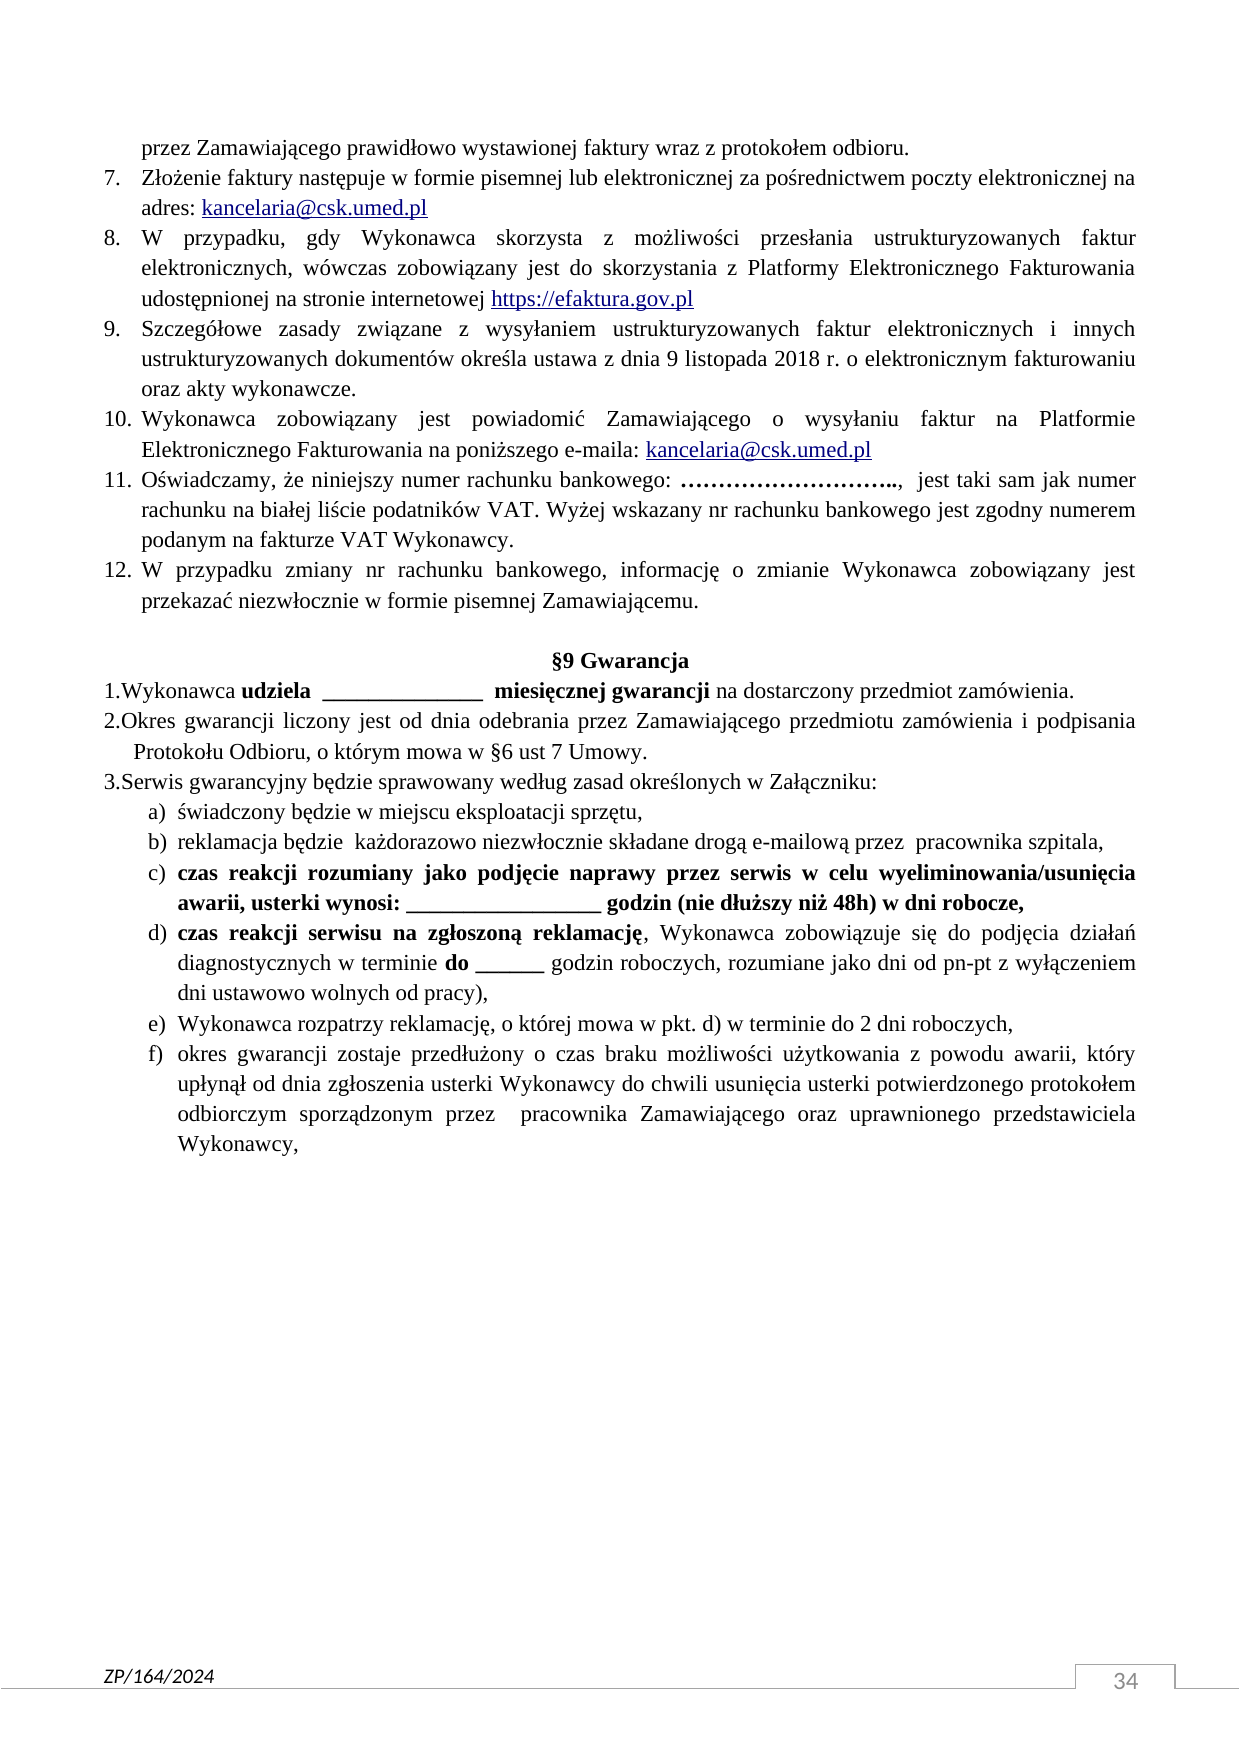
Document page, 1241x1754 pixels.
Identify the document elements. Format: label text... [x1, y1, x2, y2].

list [103, 133, 1137, 160]
list reklamacja będzie każdorazowo niezwłocznie składane drogą e-mailową przez pracownika szpitala, [148, 828, 1137, 855]
list Wykonawca rozpatrzy reklamację, o której mowa w pkt. d) w terminie do 2 dni roboczych, [148, 1009, 1137, 1036]
list Szczegółowe zasady związane z wysyłaniem ustrukturyzowanych faktur elektronicznych i innych ustrukturyzowanych dokumentów określa ustawa z dnia 9 listopada 2018 r. o elektronicznym fakturowaniu oraz akty wykonawcze. [103, 315, 1137, 402]
text §9 Gwarancja [103, 647, 1137, 673]
list Wykonawca zobowiązany jest powiadomić Zamawiającego o wysyłaniu faktur na Platformie Elektronicznego Fakturowania na poniższego e-maila: kancelaria@csk.umed.pl [103, 405, 1137, 462]
list okres gwarancji zostaje przedłużony o czas braku możliwości użytkowania z powodu awarii, który upłynął od dnia zgłoszenia usterki Wykonawcy do chwili usunięcia usterki potwierdzonego protokołem odbiorczym sporządzonym przez pracownika Zamawiającego oraz uprawnionego przedstawiciela Wykonawcy, [148, 1040, 1137, 1157]
list Serwis gwarancyjny będzie sprawowany według zasad określonych w Załączniku: [103, 768, 1137, 794]
list Złożenie faktury następuje w formie pisemnej lub elektronicznej za pośrednictwem poczty elektronicznej na adres: kancelaria@csk.umed.pl [103, 164, 1137, 220]
list Wykonawca udziela ______________ miesięcznej gwarancji na dostarczony przedmiot zamówienia. [103, 677, 1137, 704]
list W przypadku, gdy Wykonawca skorzysta z możliwości przesłania ustrukturyzowanych faktur elektronicznych, wówczas zobowiązany jest do skorzystania z Platformy Elektronicznego Fakturowania udostępnionej na stronie internetowej https://efaktura.gov.pl [103, 224, 1137, 311]
list Oświadczamy, że niniejszy numer rachunku bankowego: ……………………….., jest taki sam jak numer rachunku na białej liście podatników VAT. Wyżej wskazany nr rachunku bankowego jest zgodny numerem podanym na fakturze VAT Wykonawcy. [103, 466, 1137, 553]
list świadczony będzie w miejscu eksploatacji sprzętu, [148, 798, 1137, 824]
list W przypadku zmiany nr rachunku bankowego, informację o zmianie Wykonawca zobowiązany jest przekazać niezwłocznie w formie pisemnej Zamawiającemu. [103, 556, 1137, 613]
list czas reakcji serwisu na zgłoszoną reklamację, Wykonawca zobowiązuje się do podjęcia działań diagnostycznych w terminie do ______ godzin roboczych, rozumiane jako dni od pn-pt z wyłączeniem dni ustawowo wolnych od pracy), [148, 919, 1137, 1006]
list czas reakcji rozumiany jako podjęcie naprawy przez serwis w celu wyeliminowania/usunięcia awarii, usterki wynosi: _________________ godzin (nie dłuższy niż 48h) w dni robocze, [148, 858, 1137, 915]
list Okres gwarancji liczony jest od dnia odebrania przez Zamawiającego przedmiotu zamówienia i podpisania Protokołu Odbioru, o którym mowa w §6 ust 7 Umowy. [103, 707, 1137, 764]
